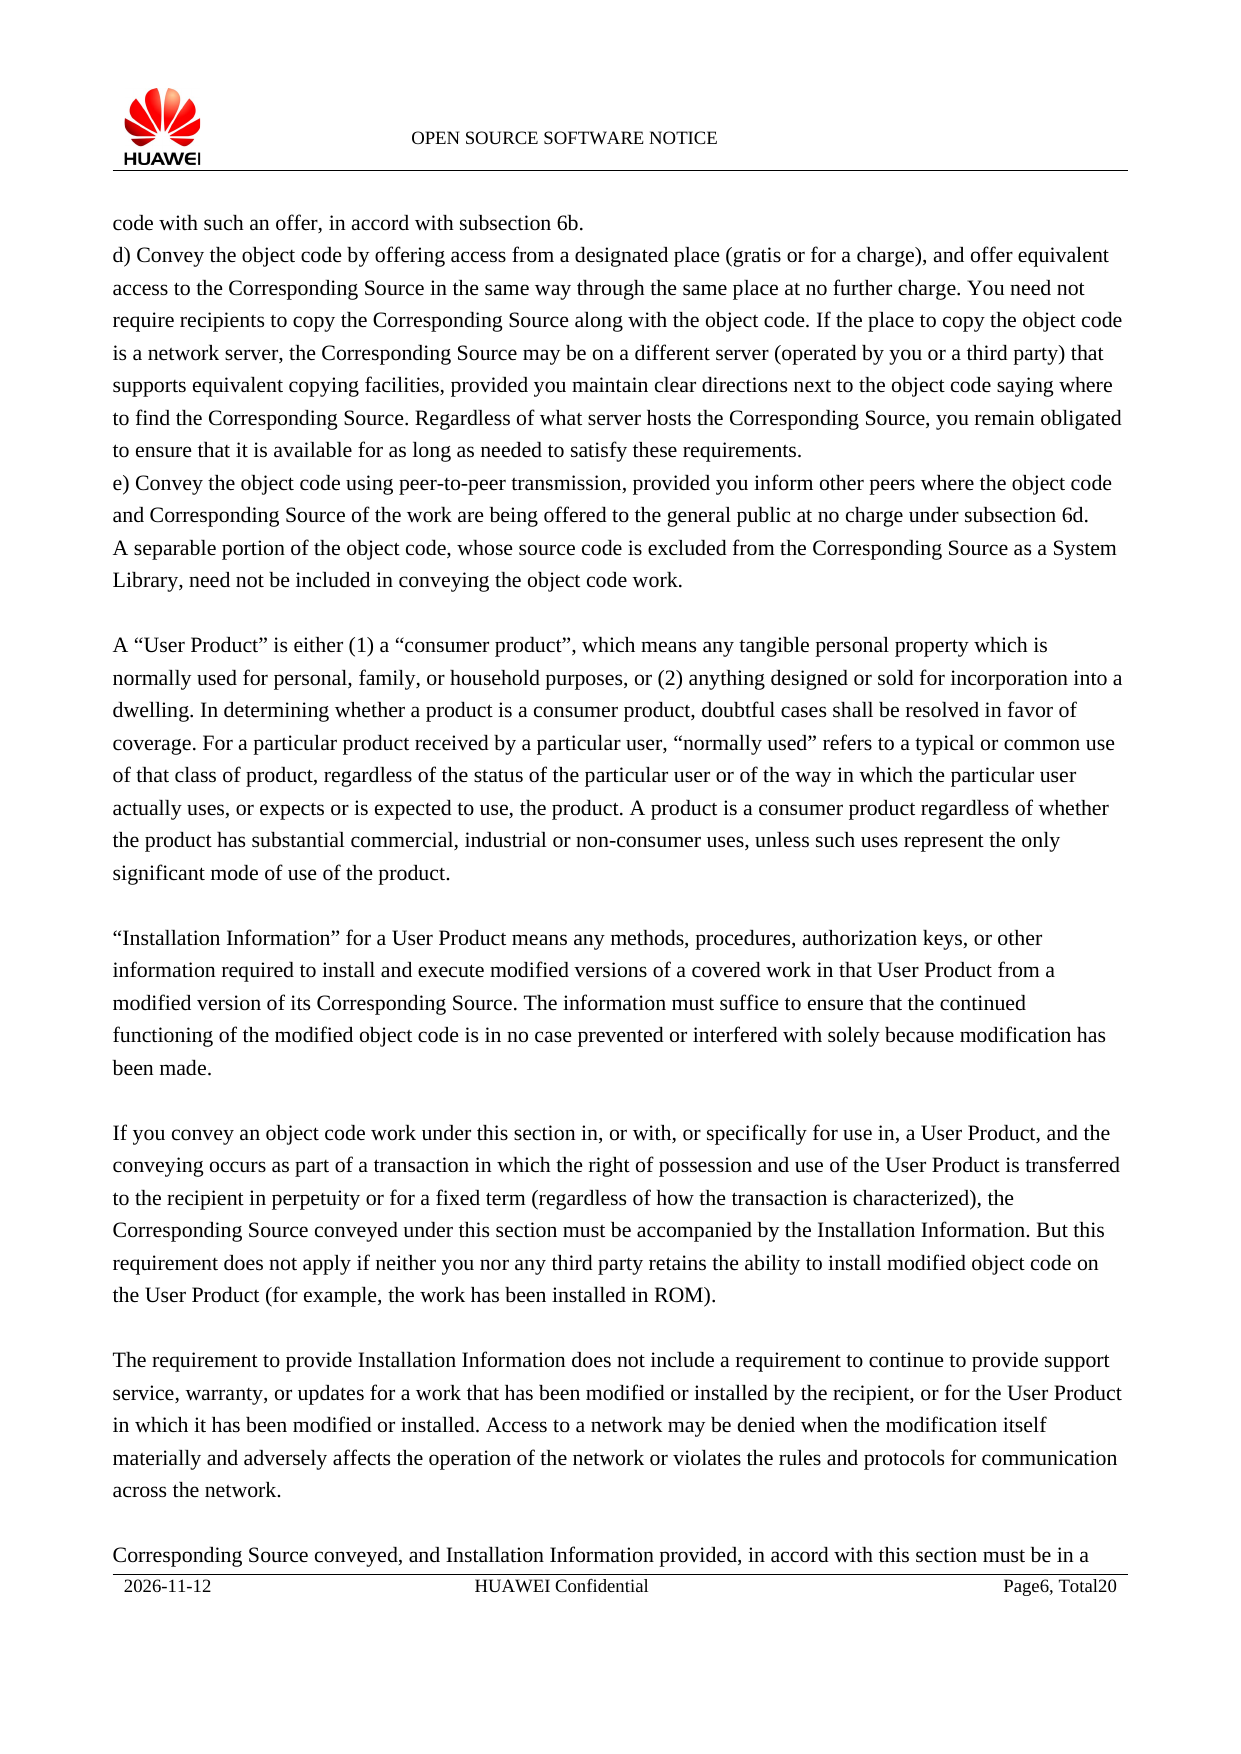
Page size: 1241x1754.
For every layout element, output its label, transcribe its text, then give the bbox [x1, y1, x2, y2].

picture [124, 88, 201, 165]
